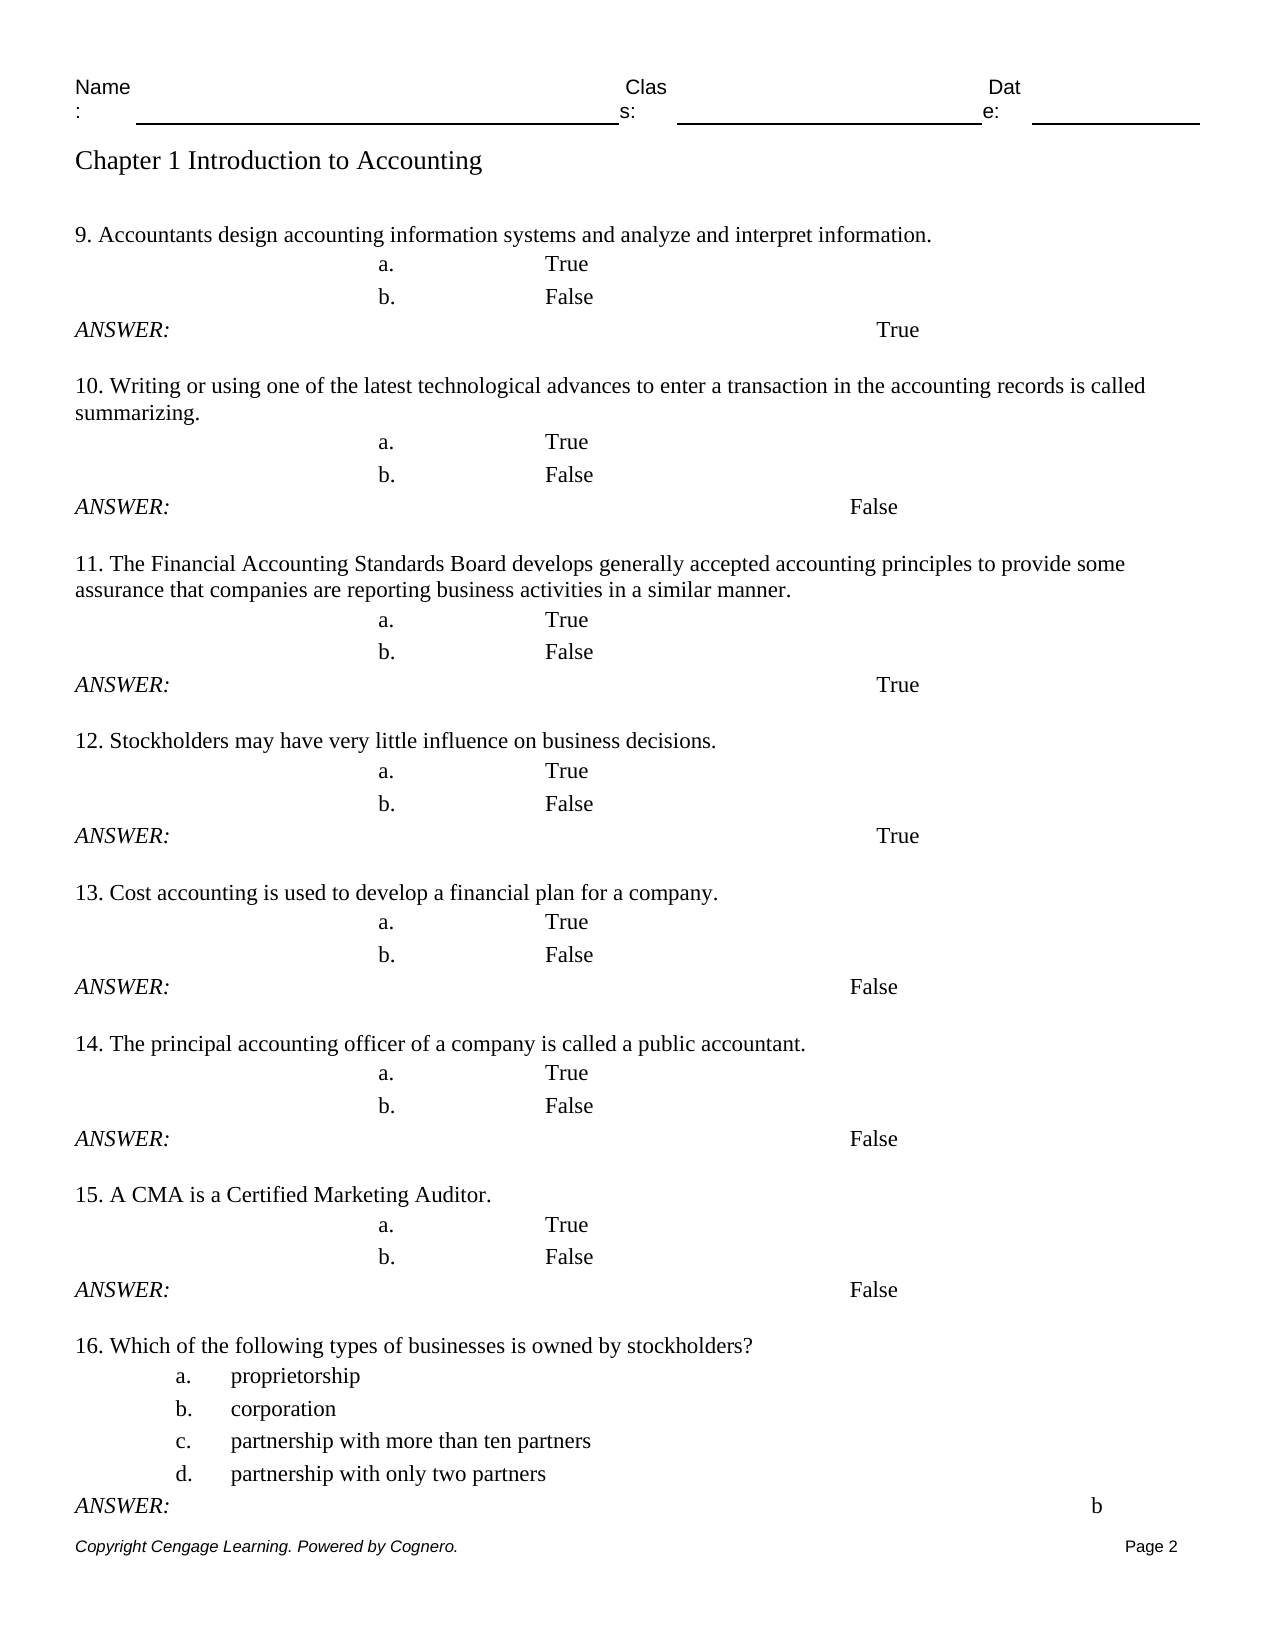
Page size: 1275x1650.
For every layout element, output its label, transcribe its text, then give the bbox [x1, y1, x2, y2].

table_header 10. Writing or using one of the latest technological advances to enter a transaction in the accounting records is called summarizing. [75, 372, 1200, 523]
table_header 14. The principal accounting officer of a company is called a public accountant. [75, 1030, 1200, 1154]
table_header 15. A CMA is a Certified Marketing Auditor. [75, 1181, 1200, 1306]
table_header 13. Cost accounting is used to develop a financial plan for a company. [75, 879, 1200, 1003]
table_header 16. Which of the following types of businesses is owned by stockholders? [75, 1333, 1200, 1522]
table_header 11. The Financial Accounting Standards Board develops generally accepted accounting principles to provide some assurance that companies are reporting business activities in a similar manner. [75, 550, 1200, 701]
table_header 9. Accountants design accounting information systems and analyze and interpret information. [75, 221, 1200, 345]
table_header 12. Stockholders may have very little influence on business decisions. [75, 728, 1200, 852]
